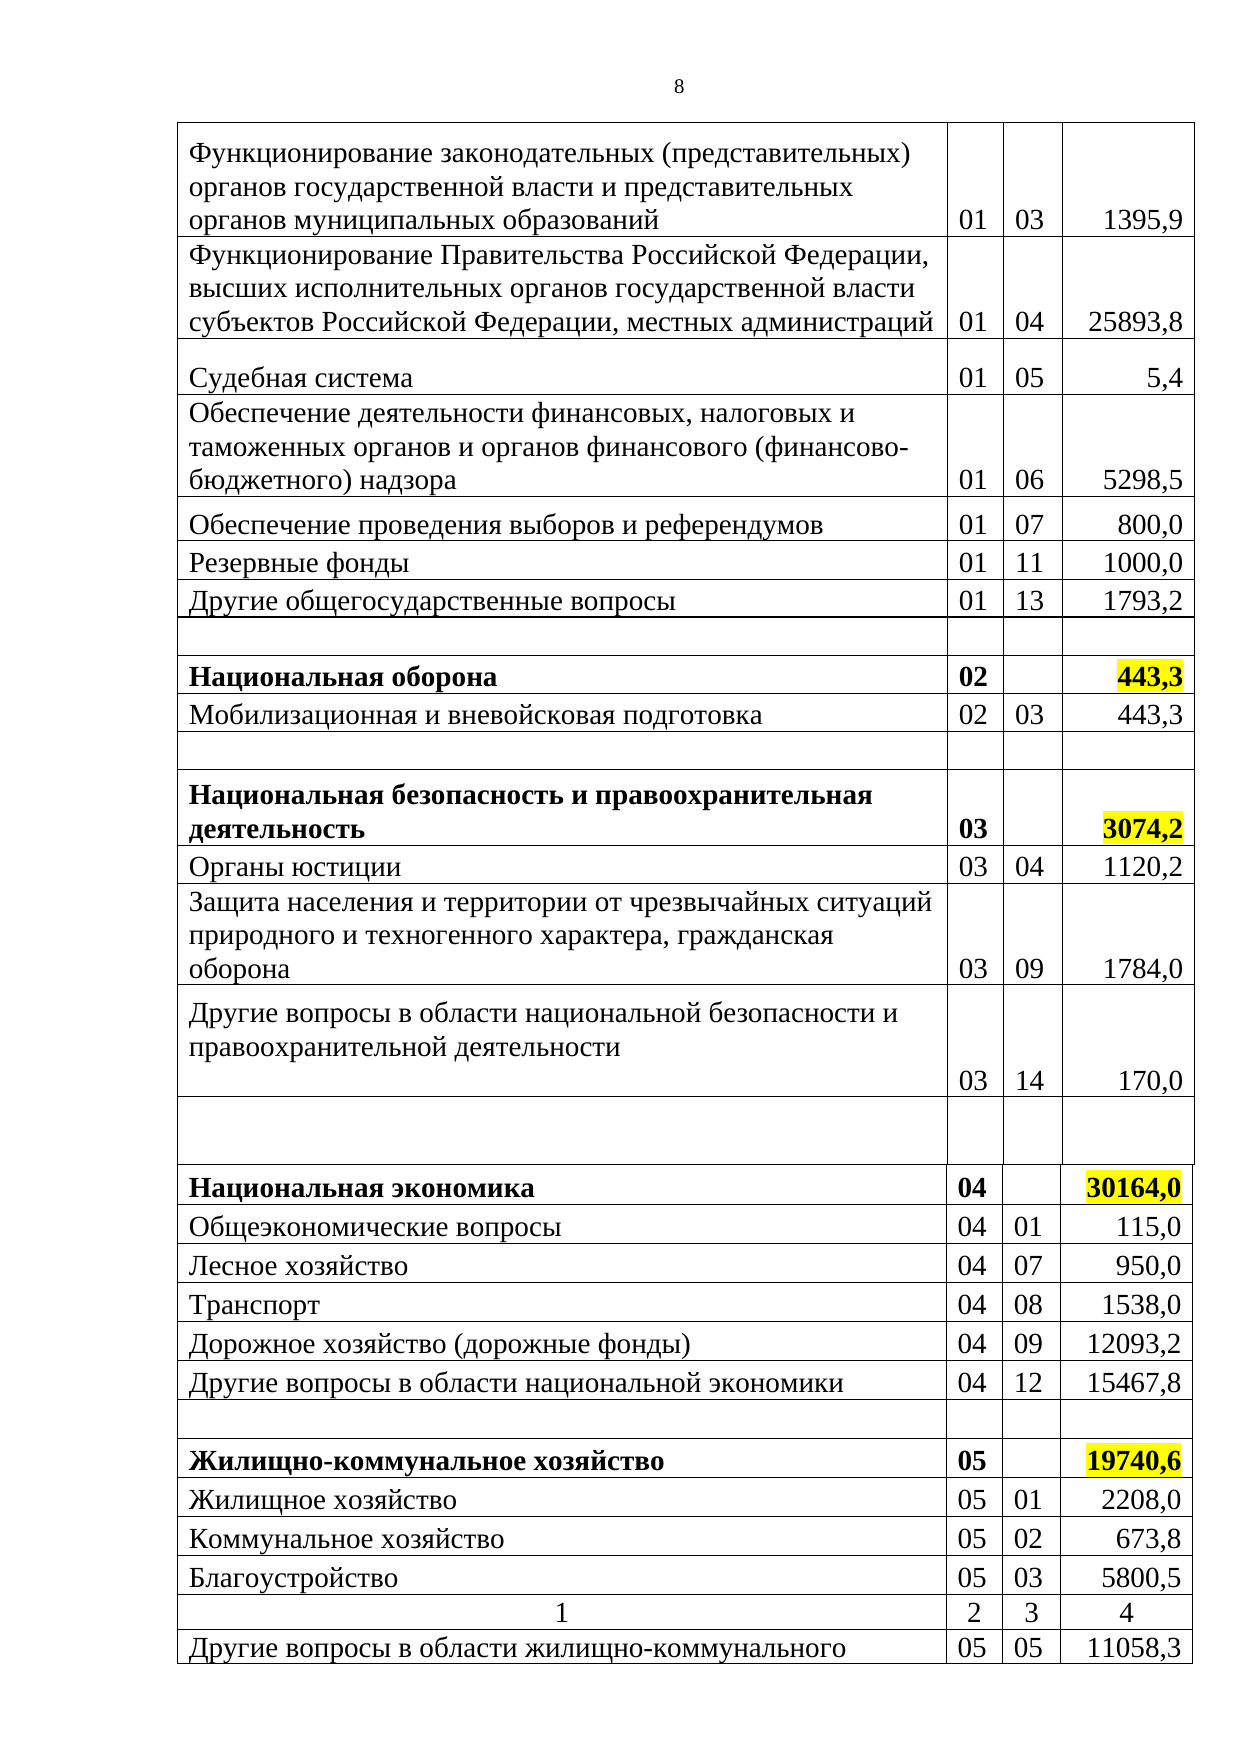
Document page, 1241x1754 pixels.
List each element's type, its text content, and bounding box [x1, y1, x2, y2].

table_cell 04 [947, 1205, 1002, 1242]
table_cell 05 [947, 1439, 1002, 1477]
table_cell 02 [1003, 1517, 1060, 1555]
table_cell 04 [947, 1361, 1002, 1399]
table_cell Функционирование законодательных (представительных) органов государственной власти и представительных органов муниципальных образований [178, 123, 947, 236]
table_cell Резервные фонды [178, 541, 947, 578]
table_cell 3 [1003, 1595, 1060, 1629]
table_cell 115,0 [1061, 1205, 1192, 1242]
table_cell 12093,2 [1061, 1322, 1192, 1360]
table_cell [948, 1097, 1003, 1164]
table_cell 03 [948, 770, 1003, 844]
table_cell 01 [948, 395, 1003, 496]
table_cell [1063, 1097, 1194, 1164]
table_cell 08 [1003, 1283, 1060, 1321]
table_cell 5800,5 [1061, 1556, 1192, 1594]
table_cell 04 [947, 1165, 1002, 1203]
table_cell 443,3 [1063, 694, 1194, 731]
table_cell 01 [1003, 1478, 1060, 1516]
table_cell 06 [1004, 395, 1062, 496]
table_cell 3074,2 [1063, 770, 1194, 844]
table_cell Жилищное хозяйство [178, 1478, 946, 1516]
table_cell Дорожное хозяйство (дорожные фонды) [178, 1322, 946, 1360]
table_cell 07 [1003, 1244, 1060, 1282]
table_cell 05 [947, 1478, 1002, 1516]
table_cell 05 [947, 1517, 1002, 1555]
table_cell [948, 618, 1003, 654]
table_cell Судебная система [178, 339, 947, 394]
table_cell [1004, 656, 1062, 692]
table_cell 950,0 [1061, 1244, 1192, 1282]
table_cell 04 [947, 1283, 1002, 1321]
table_cell 05 [1004, 339, 1062, 394]
table_cell 05 [947, 1556, 1002, 1594]
table_cell Другие вопросы в области национальной безопасности и правоохранительной деятельности [178, 985, 947, 1096]
table_cell [1004, 770, 1062, 844]
table_cell Другие общегосударственные вопросы [178, 580, 947, 616]
table_cell 170,0 [1063, 985, 1194, 1096]
table_cell [948, 732, 1003, 768]
table_cell 800,0 [1063, 497, 1194, 540]
table_cell 03 [1004, 123, 1062, 236]
table_cell 04 [1004, 846, 1062, 883]
table_cell 1538,0 [1061, 1283, 1192, 1321]
table_cell Жилищно-коммунальное хозяйство [178, 1439, 946, 1477]
table_cell 19740,6 [1061, 1439, 1192, 1477]
table_cell 01 [1003, 1205, 1060, 1242]
table_cell 1120,2 [1063, 846, 1194, 883]
table_cell Национальная безопасность и правоохранительная деятельность [178, 770, 947, 844]
table_cell 5298,5 [1063, 395, 1194, 496]
table_cell 01 [948, 541, 1003, 578]
table_cell 11 [1004, 541, 1062, 578]
table_cell [1004, 618, 1062, 654]
table_cell Обеспечение деятельности финансовых, налоговых и таможенных органов и органов финансового (финансово-бюджетного) надзора [178, 395, 947, 496]
table_cell 01 [948, 580, 1003, 616]
table_cell Лесное хозяйство [178, 1244, 946, 1282]
table_cell 03 [948, 846, 1003, 883]
table_cell 11058,3 [1061, 1630, 1192, 1663]
table_cell [1003, 1400, 1060, 1438]
table_cell 01 [948, 123, 1003, 236]
table_cell Коммунальное хозяйство [178, 1517, 946, 1555]
table_cell [1003, 1165, 1060, 1203]
table_cell 443,3 [1063, 656, 1194, 692]
table_cell 673,8 [1061, 1517, 1192, 1555]
table_cell 09 [1004, 884, 1062, 984]
table_cell 4 [1061, 1595, 1192, 1629]
table_cell 2 [947, 1595, 1002, 1629]
table_cell 05 [1003, 1630, 1060, 1663]
table_cell [1063, 732, 1194, 768]
table_cell 02 [948, 694, 1003, 731]
table_cell 13 [1004, 580, 1062, 616]
table_cell [1061, 1400, 1192, 1438]
table_cell [1004, 1097, 1062, 1164]
table_cell 04 [947, 1322, 1002, 1360]
table_cell Транспорт [178, 1283, 946, 1321]
table_cell [178, 1400, 946, 1438]
table_cell 09 [1003, 1322, 1060, 1360]
table_cell 05 [947, 1630, 1002, 1663]
table_cell 1395,9 [1063, 123, 1194, 236]
table_cell [178, 618, 947, 654]
table_cell 1793,2 [1063, 580, 1194, 616]
table_cell 03 [1003, 1556, 1060, 1594]
table_cell 03 [948, 884, 1003, 984]
table_cell Благоустройство [178, 1556, 946, 1594]
table_cell [947, 1400, 1002, 1438]
table_cell 12 [1003, 1361, 1060, 1399]
table_cell Защита населения и территории от чрезвычайных ситуаций природного и техногенного характера, гражданская оборона [178, 884, 947, 984]
table_cell [1063, 618, 1194, 654]
table_cell 15467,8 [1061, 1361, 1192, 1399]
table_cell Органы юстиции [178, 846, 947, 883]
table_cell 2208,0 [1061, 1478, 1192, 1516]
table_cell 03 [1004, 694, 1062, 731]
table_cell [178, 1630, 946, 1663]
table_cell 1 [178, 1595, 946, 1629]
table_cell 25893,8 [1063, 237, 1194, 338]
table_cell 03 [948, 985, 1003, 1096]
table_cell 02 [948, 656, 1003, 692]
table_cell [1004, 732, 1062, 768]
table_cell Общеэкономические вопросы [178, 1205, 946, 1242]
table_cell 01 [948, 497, 1003, 540]
table_cell 5,4 [1063, 339, 1194, 394]
table_cell [178, 1097, 947, 1164]
table_cell 01 [948, 237, 1003, 338]
table_cell Мобилизационная и вневойсковая подготовка [178, 694, 947, 731]
table_cell 14 [1004, 985, 1062, 1096]
table_cell Другие вопросы в области национальной экономики [178, 1361, 946, 1399]
table_cell 07 [1004, 497, 1062, 540]
table_cell Функционирование Правительства Российской Федерации, высших исполнительных органов государственной власти субъектов Российской Федерации, местных администраций [178, 237, 947, 338]
table_cell Национальная оборона [178, 656, 947, 692]
table_cell Национальная экономика [178, 1165, 946, 1203]
table_cell 01 [948, 339, 1003, 394]
table_cell 1000,0 [1063, 541, 1194, 578]
table_cell 04 [947, 1244, 1002, 1282]
table_cell 04 [1004, 237, 1062, 338]
table_cell 30164,0 [1061, 1165, 1192, 1203]
table_cell [178, 732, 947, 768]
table_cell 1784,0 [1063, 884, 1194, 984]
table_cell Обеспечение проведения выборов и референдумов [178, 497, 947, 540]
table_cell [1003, 1439, 1060, 1477]
